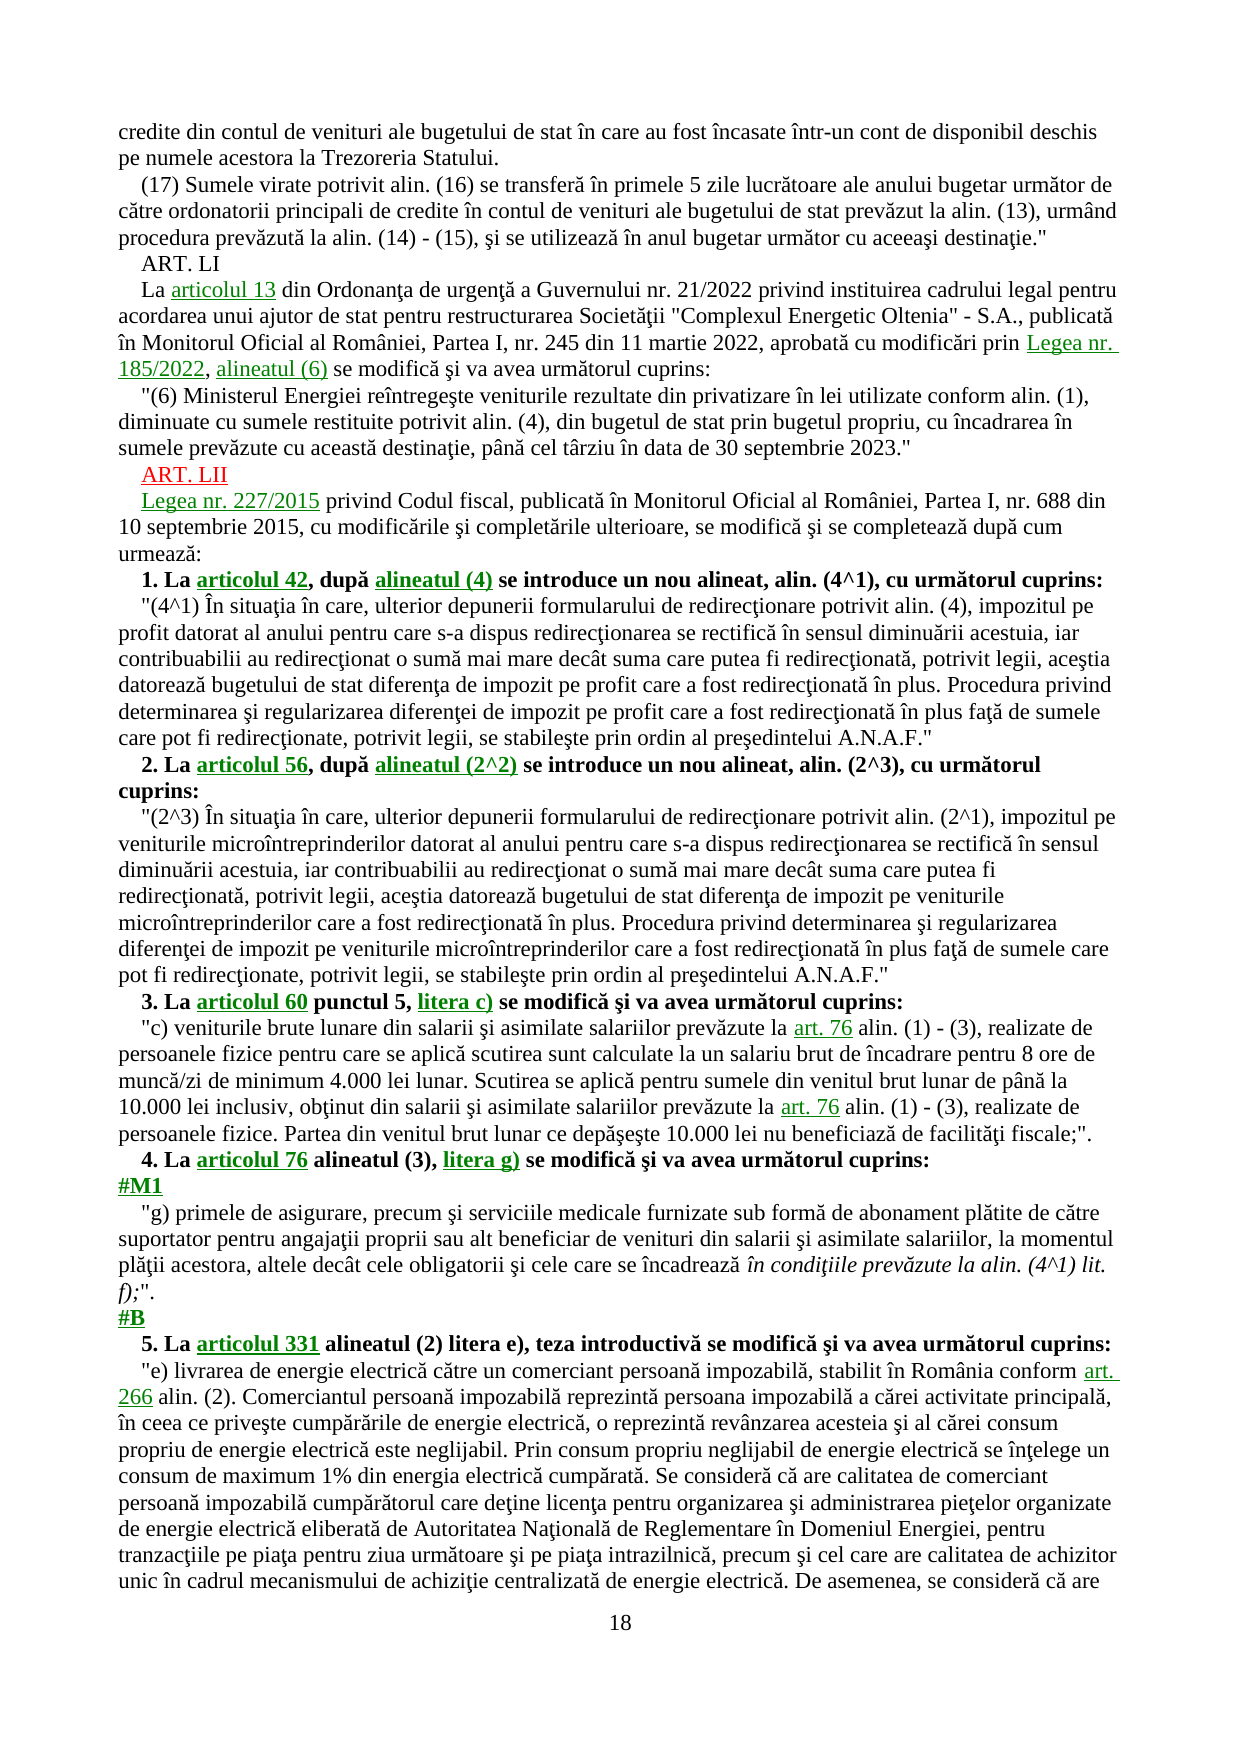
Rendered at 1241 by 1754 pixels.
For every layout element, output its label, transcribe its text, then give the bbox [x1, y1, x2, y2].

text ART. LII [118, 461, 1122, 487]
text #M1 [118, 1172, 1122, 1199]
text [118, 118, 1122, 171]
text 4. La articolul 76 alineatul (3), litera g) se modifică şi va avea următorul cuprins: [118, 1146, 1122, 1172]
text Legea nr. 227/2015 privind Codul fiscal, publicată în Monitorul Oficial al României, Partea I, nr. 688 din 10 septembrie 2015, cu modificările şi completările ulterioare, se modifică şi se completează după cum urmează: [118, 487, 1122, 566]
text 2. La articolul 56, după alineatul (2^2) se introduce un nou alineat, alin. (2^3), cu următorul cuprins: [118, 751, 1122, 803]
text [118, 1357, 1122, 1594]
text (17) Sumele virate potrivit alin. (16) se transferă în primele 5 zile lucrătoare ale anului bugetar următor de către ordonatorii principali de credite în contul de venituri ale bugetului de stat prevăzut la alin. (13), urmând procedura prevăzută la alin. (14) - (15), şi se utilizează în anul bugetar următor cu aceeaşi destinaţie." [118, 171, 1122, 250]
text "g) primele de asigurare, precum şi serviciile medicale furnizate sub formă de abonament plătite de către suportator pentru angajaţii proprii sau alt beneficiar de venituri din salarii şi asimilate salariilor, la momentul plăţii acestora, altele decât cele obligatorii şi cele care se încadrează în condiţiile prevăzute la alin. (4^1) lit. f);". [118, 1199, 1122, 1304]
text La articolul 13 din Ordonanţa de urgenţă a Guvernului nr. 21/2022 privind instituirea cadrului legal pentru acordarea unui ajutor de stat pentru restructurarea Societăţii "Complexul Energetic Oltenia" - S.A., publicată în Monitorul Oficial al României, Partea I, nr. 245 din 11 martie 2022, aprobată cu modificări prin Legea nr. 185/2022, alineatul (6) se modifică şi va avea următorul cuprins: [118, 276, 1122, 382]
text "(4^1) În situaţia în care, ulterior depunerii formularului de redirecţionare potrivit alin. (4), impozitul pe profit datorat al anului pentru care s-a dispus redirecţionarea se rectifică în sensul diminuării acestuia, iar contribuabilii au redirecţionat o sumă mai mare decât suma care putea fi redirecţionată, potrivit legii, aceştia datorează bugetului de stat diferenţa de impozit pe profit care a fost redirecţionată în plus. Procedura privind determinarea şi regularizarea diferenţei de impozit pe profit care a fost redirecţionată în plus faţă de sumele care pot fi redirecţionate, potrivit legii, se stabileşte prin ordin al preşedintelui A.N.A.F." [118, 592, 1122, 751]
text "c) veniturile brute lunare din salarii şi asimilate salariilor prevăzute la art. 76 alin. (1) - (3), realizate de persoanele fizice pentru care se aplică scutirea sunt calculate la un salariu brut de încadrare pentru 8 ore de muncă/zi de minimum 4.000 lei lunar. Scutirea se aplică pentru sumele din venitul brut lunar de până la 10.000 lei inclusiv, obţinut din salarii şi asimilate salariilor prevăzute la art. 76 alin. (1) - (3), realizate de persoanele fizice. Partea din venitul brut lunar ce depăşeşte 10.000 lei nu beneficiază de facilităţi fiscale;". [118, 1014, 1122, 1146]
text "(2^3) În situaţia în care, ulterior depunerii formularului de redirecţionare potrivit alin. (2^1), impozitul pe veniturile microîntreprinderilor datorat al anului pentru care s-a dispus redirecţionarea se rectifică în sensul diminuării acestuia, iar contribuabilii au redirecţionat o sumă mai mare decât suma care putea fi redirecţionată, potrivit legii, aceştia datorează bugetului de stat diferenţa de impozit pe veniturile microîntreprinderilor care a fost redirecţionată în plus. Procedura privind determinarea şi regularizarea diferenţei de impozit pe veniturile microîntreprinderilor care a fost redirecţionată în plus faţă de sumele care pot fi redirecţionate, potrivit legii, se stabileşte prin ordin al preşedintelui A.N.A.F." [118, 803, 1122, 988]
text "(6) Ministerul Energiei reîntregeşte veniturile rezultate din privatizare în lei utilizate conform alin. (1), diminuate cu sumele restituite potrivit alin. (4), din bugetul de stat prin bugetul propriu, cu încadrarea în sumele prevăzute cu această destinaţie, până cel târziu în data de 30 septembrie 2023." [118, 382, 1122, 461]
text 1. La articolul 42, după alineatul (4) se introduce un nou alineat, alin. (4^1), cu următorul cuprins: [118, 566, 1122, 592]
text #B [118, 1304, 1122, 1330]
text 5. La articolul 331 alineatul (2) litera e), teza introductivă se modifică şi va avea următorul cuprins: [118, 1330, 1122, 1357]
text 3. La articolul 60 punctul 5, litera c) se modifică şi va avea următorul cuprins: [118, 988, 1122, 1014]
text ART. LI [118, 250, 1122, 276]
